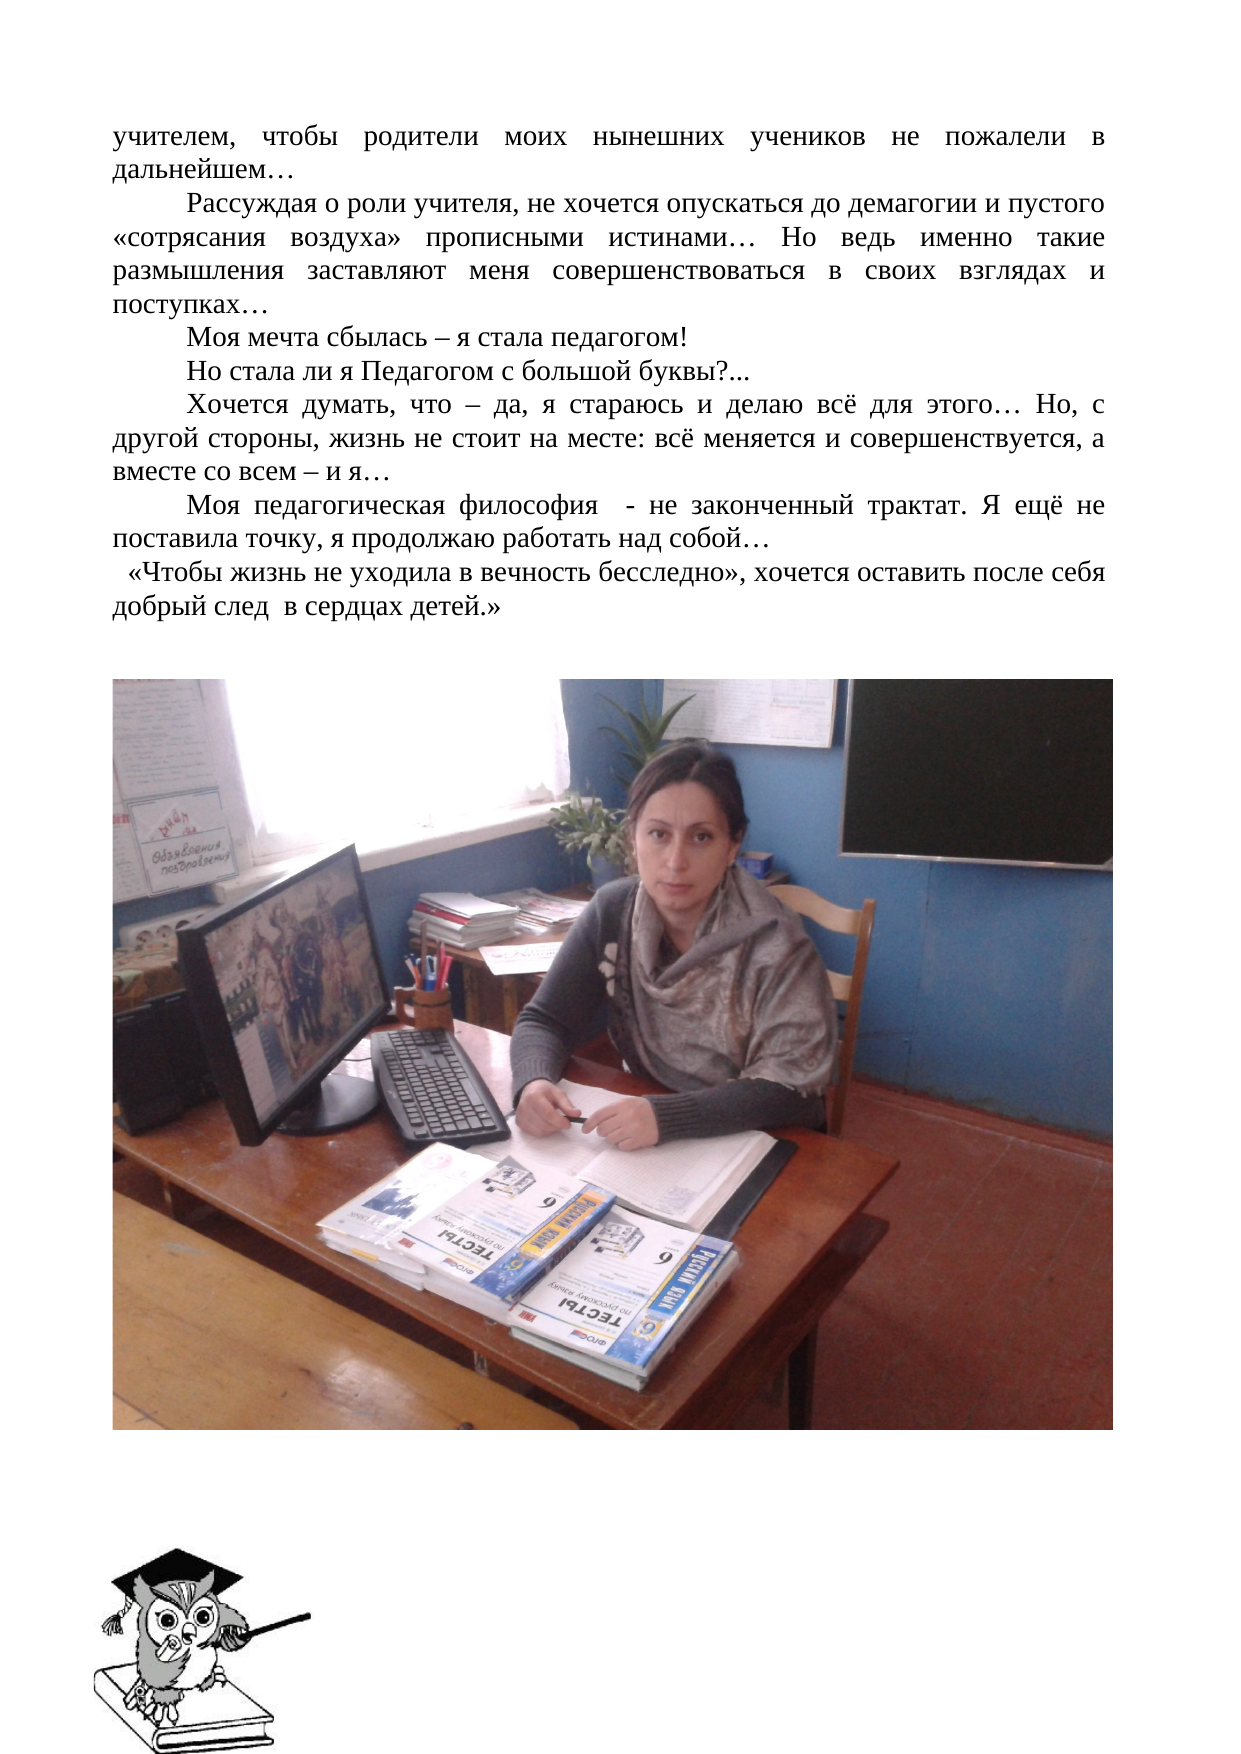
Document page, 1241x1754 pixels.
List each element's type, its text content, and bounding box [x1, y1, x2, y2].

picture [93, 1537, 319, 1754]
text Хочется думать, что – да, я стараюсь и делаю всё для этого… Но, с другой стороны, жизнь не стоит на месте: всё меняется и совершенствуется, а вместе со всем – и я… [112, 386, 1106, 487]
text Моя мечта сбылась – я стала педагогом! [112, 319, 1106, 353]
text Но стала ли я Педагогом с большой буквы?... [112, 353, 1106, 386]
text «Чтобы жизнь не уходила в вечность бесследно», хочется оставить после себя добрый след в сердцах детей.» [112, 554, 1106, 621]
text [112, 118, 1106, 185]
text Моя педагогическая философия - не законченный трактат. Я ещё не поставила точку, я продолжаю работать над собой… [112, 487, 1106, 554]
picture [112, 679, 1113, 1430]
text Рассуждая о роли учителя, не хочется опускаться до демагогии и пустого «сотрясания воздуха» прописными истинами… Но ведь именно такие размышления заставляют меня совершенствоваться в своих взглядах и поступках… [112, 185, 1106, 319]
